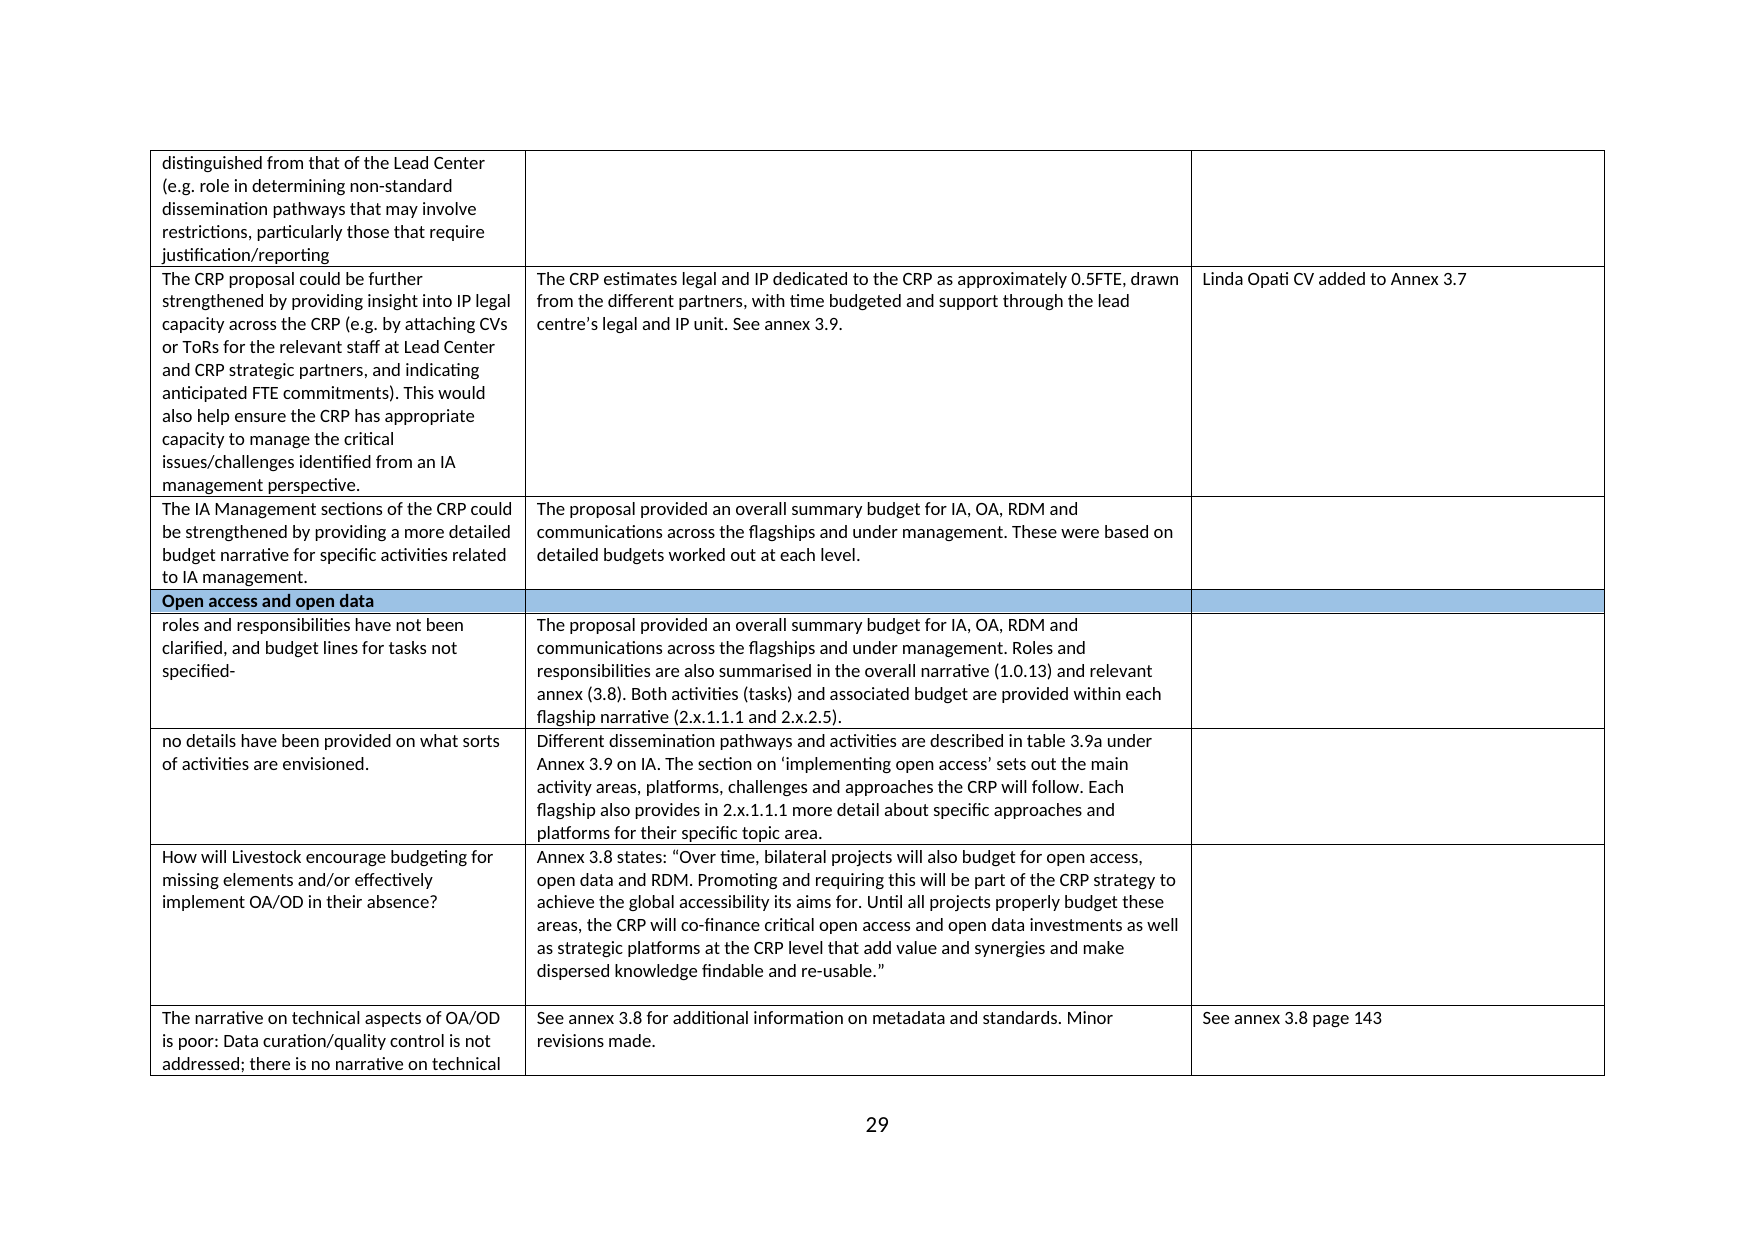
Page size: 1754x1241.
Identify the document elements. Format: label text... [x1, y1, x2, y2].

table_cell The CRP proposal could be further strengthened by providing insight into IP legal capacity across the CRP (e.g. by attaching CVs or ToRs for the relevant staff at Lead Center and CRP strategic partners, and indicating anticipated FTE commitments). This would also help ensure the CRP has appropriate capacity to manage the critical issues/challenges identified from an IA management perspective. [151, 267, 525, 496]
table_cell [1192, 614, 1604, 728]
table_cell How will Livestock encourage budgeting for missing elements and/or effectively implement OA/OD in their absence? [151, 845, 525, 1005]
table_cell The CRP estimates legal and IP dedicated to the CRP as approximately 0.5FTE, drawn from the different partners, with time budgeted and support through the lead centre’s legal and IP unit. See annex 3.9. [526, 267, 1191, 496]
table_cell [526, 1006, 1191, 1075]
table_cell [1192, 497, 1604, 588]
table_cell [526, 151, 1191, 266]
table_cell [151, 1006, 525, 1075]
table_cell The proposal provided an overall summary budget for IA, OA, RDM and communications across the flagships and under management. Roles and responsibilities are also summarised in the overall narrative (1.0.13) and relevant annex (3.8). Both activities (tasks) and associated budget are provided within each flagship narrative (2.x.1.1.1 and 2.x.2.5). [526, 614, 1191, 728]
table_cell Open access and open data [151, 590, 525, 612]
table_cell The IA Management sections of the CRP could be strengthened by providing a more detailed budget narrative for specific activities related to IA management. [151, 497, 525, 588]
table_cell Annex 3.8 states: “Over time, bilateral projects will also budget for open access, open data and RDM. Promoting and requiring this will be part of the CRP strategy to achieve the global accessibility its aims for. Until all projects properly budget these areas, the CRP will co-finance critical open access and open data investments as well as strategic platforms at the CRP level that add value and synergies and make dispersed knowledge findable and re-usable.” [526, 845, 1191, 1005]
table_cell no details have been provided on what sorts of activities are envisioned. [151, 729, 525, 844]
table_cell roles and responsibilities have not been clarified, and budget lines for tasks not specified- [151, 614, 525, 728]
table_cell [526, 590, 1191, 612]
table_cell Linda Opati CV added to Annex 3.7 [1192, 267, 1604, 496]
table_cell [151, 151, 525, 266]
table_cell [1192, 845, 1604, 1005]
table_cell [1192, 151, 1604, 266]
table_cell [1192, 590, 1604, 612]
table_cell [1192, 729, 1604, 844]
table_cell Different dissemination pathways and activities are described in table 3.9a under Annex 3.9 on IA. The section on ‘implementing open access’ sets out the main activity areas, platforms, challenges and approaches the CRP will follow. Each flagship also provides in 2.x.1.1.1 more detail about specific approaches and platforms for their specific topic area. [526, 729, 1191, 844]
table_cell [1192, 1006, 1604, 1075]
table_cell The proposal provided an overall summary budget for IA, OA, RDM and communications across the flagships and under management. These were based on detailed budgets worked out at each level. [526, 497, 1191, 588]
